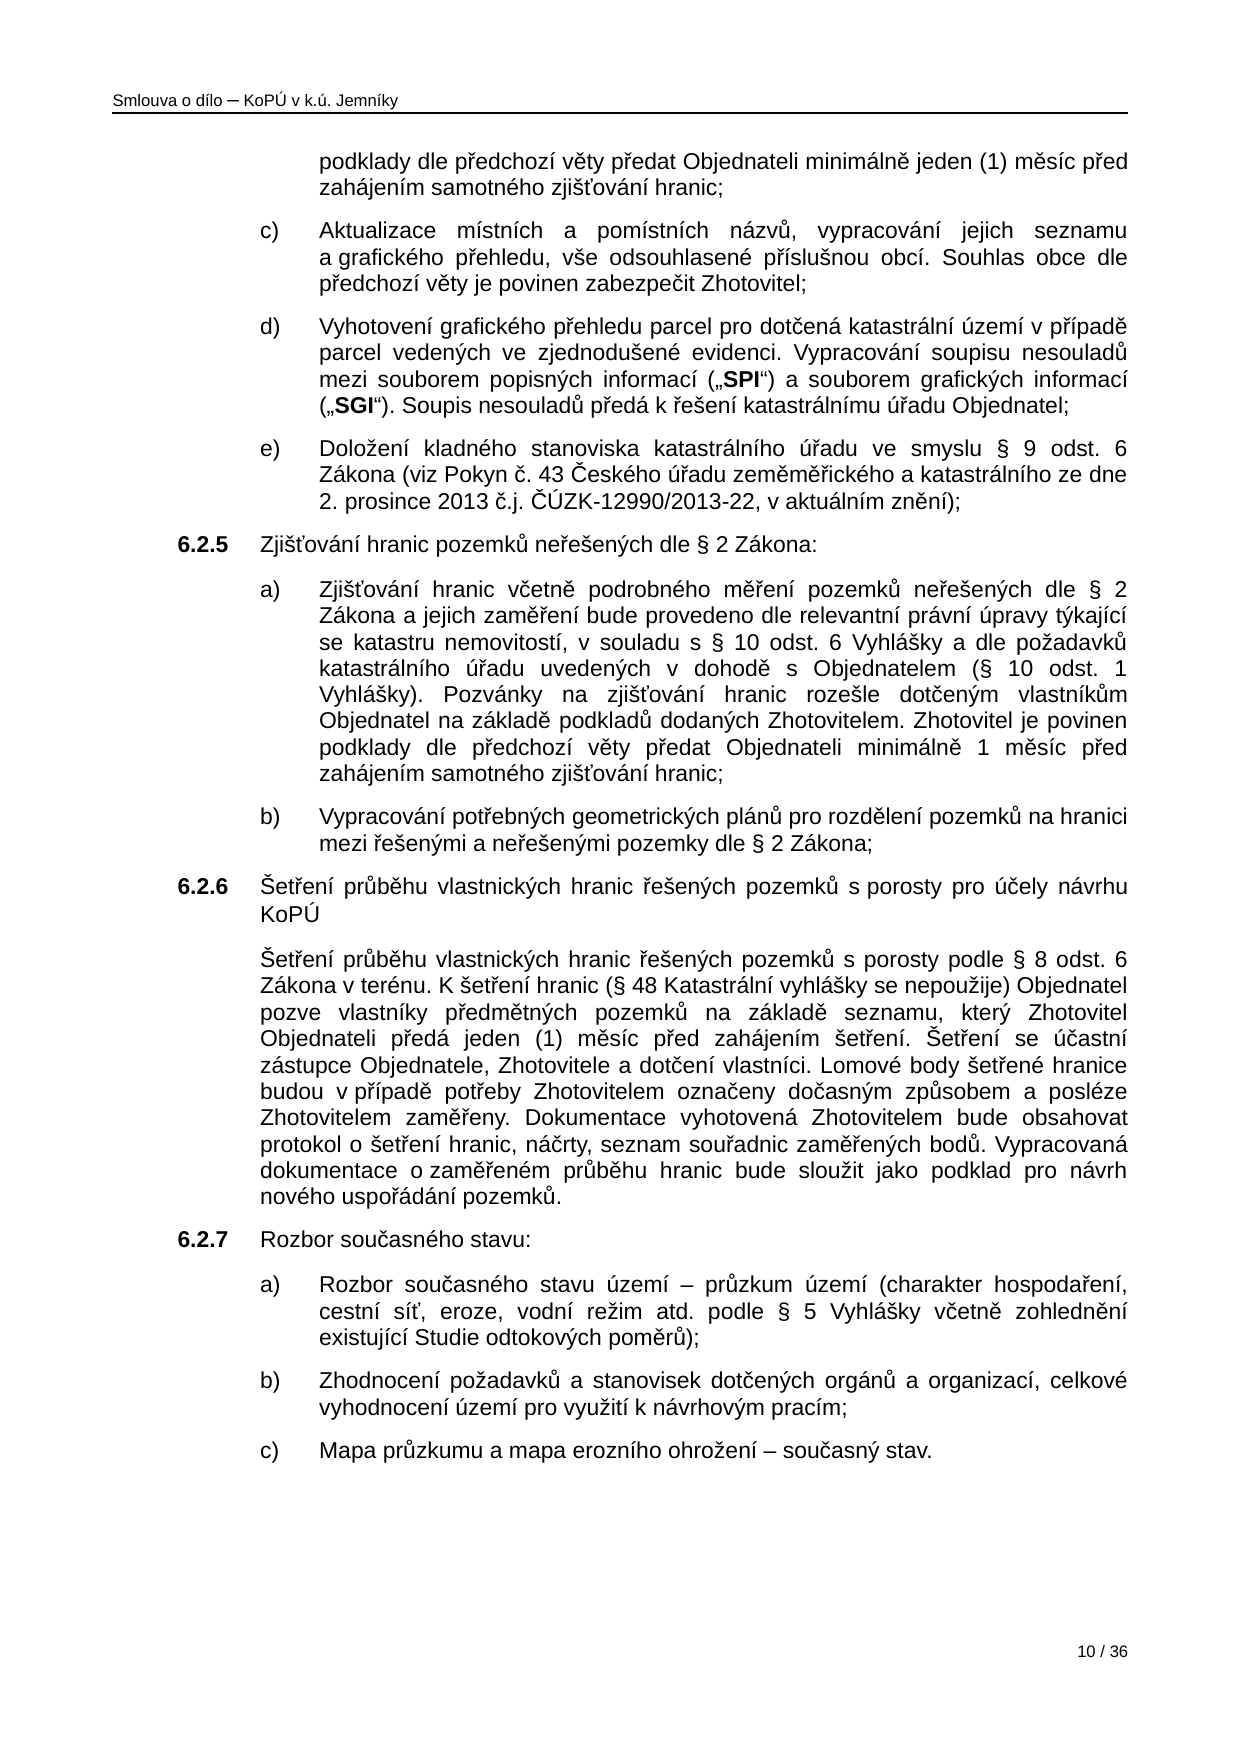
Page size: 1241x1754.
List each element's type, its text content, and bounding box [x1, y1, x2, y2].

list Šetření průběhu vlastnických hranic řešených pozemků s porosty podle § 8 odst. 6 Zákona v terénu. K šetření hranic (§ 48 Katastrální vyhlášky se nepoužije) Objednatel pozve vlastníky předmětných pozemků na základě seznamu, který Zhotovitel Objednateli předá jeden (1) měsíc před zahájením šetření. Šetření se účastní zástupce Objednatele, Zhotovitele a dotčení vlastníci. Lomové body šetřené hranice budou v případě potřeby Zhotovitelem označeny dočasným způsobem a posléze Zhotovitelem zaměřeny. Dokumentace vyhotovená Zhotovitelem bude obsahovat protokol o šetření hranic, náčrty, seznam souřadnic zaměřených bodů. Vypracovaná dokumentace o zaměřeném průběhu hranic bude sloužit jako podklad pro návrh nového uspořádání pozemků. [260, 946, 1128, 1210]
list Zjišťování hranic včetně podrobného měření pozemků neřešených dle § 2 Zákona a jejich zaměření bude provedeno dle relevantní právní úpravy týkající se katastru nemovitostí, v souladu s § 10 odst. 6 Vyhlášky a dle požadavků katastrálního úřadu uvedených v dohodě s Objednatelem (§ 10 odst. 1 Vyhlášky). Pozvánky na zjišťování hranic rozešle dotčeným vlastníkům Objednatel na základě podkladů dodaných Zhotovitelem. Zhotovitel je povinen podklady dle předchozí věty předat Objednateli minimálně 1 měsíc před zahájením samotného zjišťování hranic; [260, 576, 1128, 787]
list Aktualizace místních a pomístních názvů, vypracování jejich seznamu a grafického přehledu, vše odsouhlasené příslušnou obcí. Souhlas obce dle předchozí věty je povinen zabezpečit Zhotovitel; [260, 217, 1128, 296]
text Zjišťování hranic pozemků neřešených dle § 2 Zákona: [177, 531, 1128, 557]
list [260, 148, 1128, 200]
text Rozbor současného stavu: [177, 1226, 1128, 1253]
list Doložení kladného stanoviska katastrálního úřadu ve smyslu § 9 odst. 6 Zákona (viz Pokyn č. 43 Českého úřadu zeměměřického a katastrálního ze dne 2. prosince 2013 č.j. ČÚZK-12990/2013-22, v aktuálním znění); [260, 435, 1128, 514]
text Šetření průběhu vlastnických hranic řešených pozemků s porosty pro účely návrhu KoPÚ [177, 873, 1128, 927]
list Vypracování potřebných geometrických plánů pro rozdělení pozemků na hranici mezi řešenými a neřešenými pozemky dle § 2 Zákona; [260, 803, 1128, 856]
list Mapa průzkumu a mapa erozního ohrožení – současný stav. [260, 1437, 1128, 1463]
list Rozbor současného stavu území – průzkum území (charakter hospodaření, cestní síť, eroze, vodní režim atd. podle § 5 Vyhlášky včetně zohlednění existující Studie odtokových poměrů); [260, 1271, 1128, 1351]
list Zhodnocení požadavků a stanovisek dotčených orgánů a organizací, celkové vyhodnocení území pro využití k návrhovým pracím; [260, 1367, 1128, 1420]
list Vyhotovení grafického přehledu parcel pro dotčená katastrální území v případě parcel vedených ve zjednodušené evidenci. Vypracování soupisu nesouladů mezi souborem popisných informací („SPI“) a souborem grafických informací („SGI“). Soupis nesouladů předá k řešení katastrálnímu úřadu Objednatel; [260, 313, 1128, 418]
